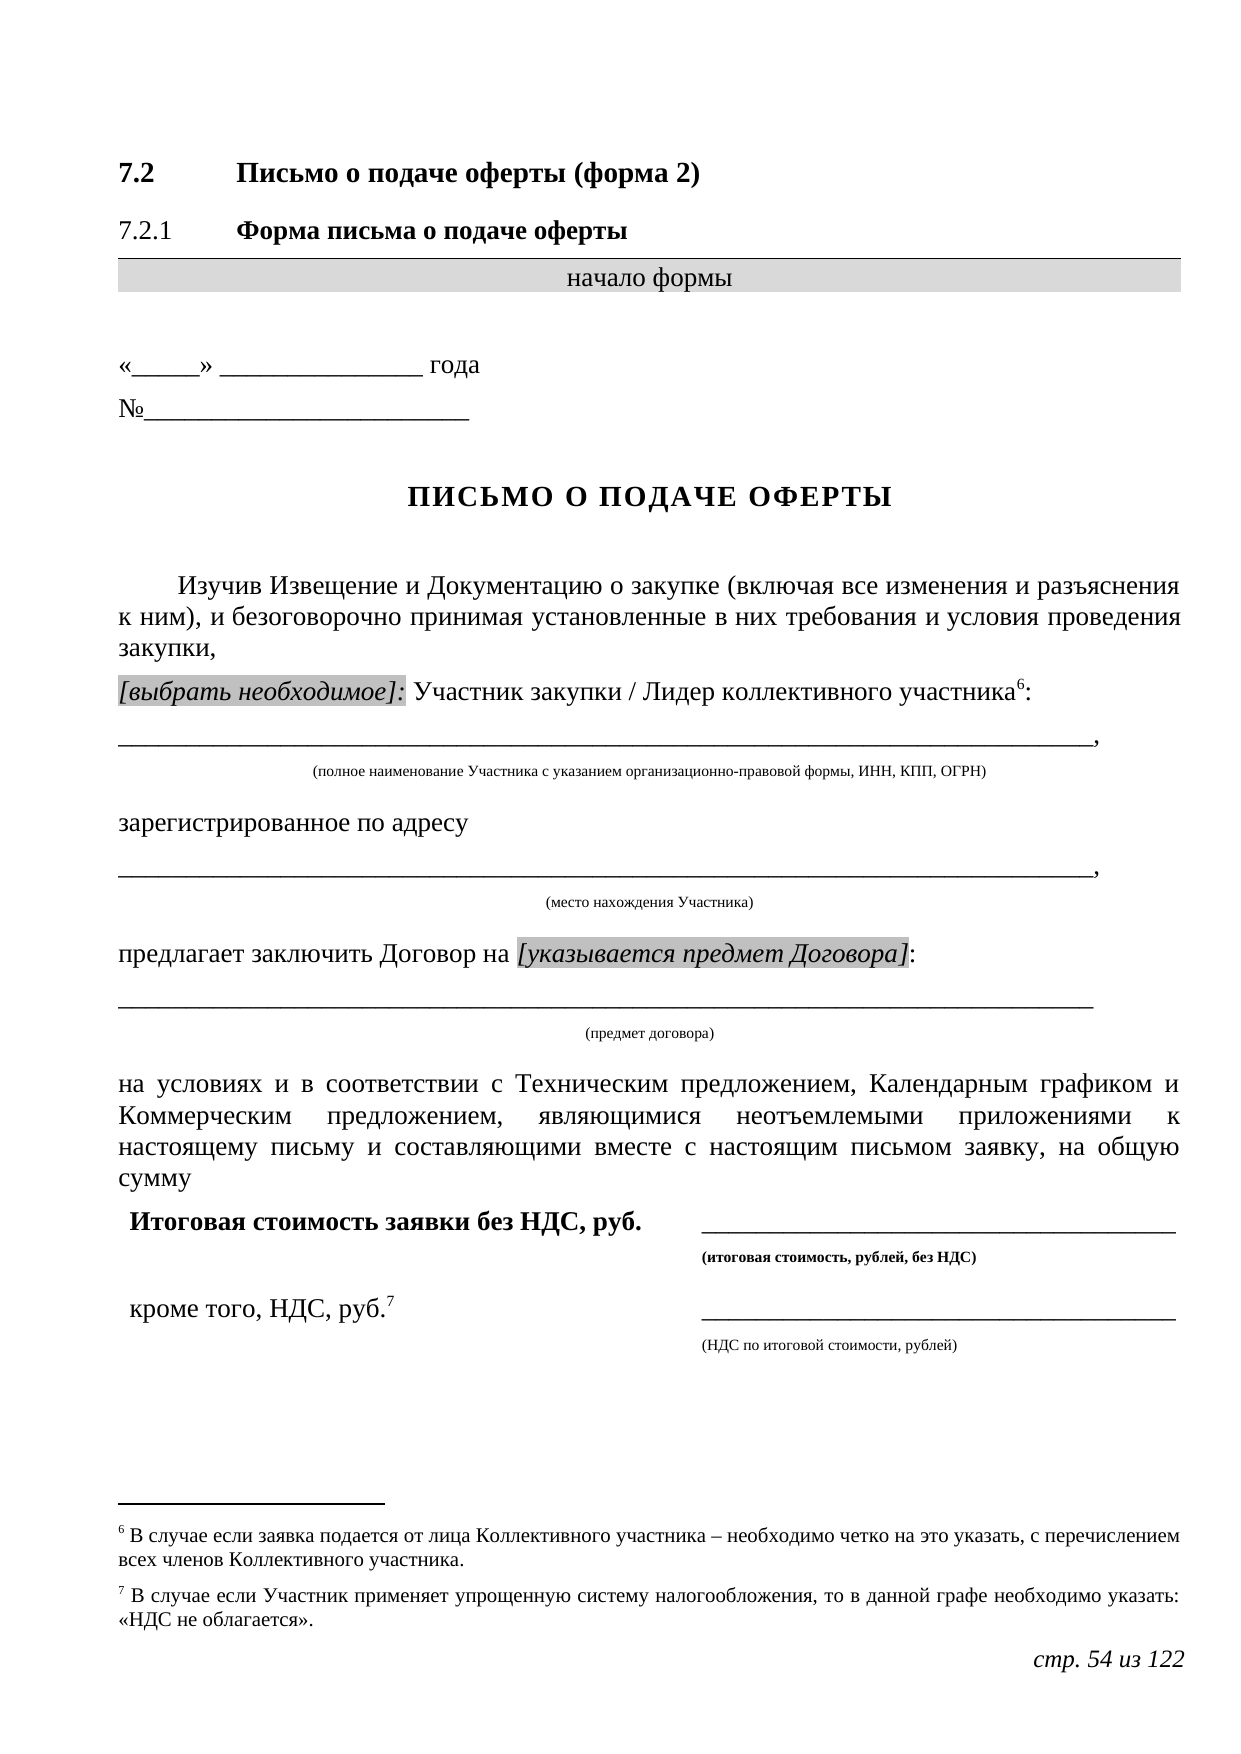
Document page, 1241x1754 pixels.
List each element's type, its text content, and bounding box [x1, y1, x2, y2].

text ________________________________________________________________________, [118, 849, 1181, 881]
text ________________________________________________________________________, [118, 718, 1181, 749]
text зарегистрированное по адресу [118, 806, 1181, 837]
text (место нахождения Участника) [118, 893, 1181, 924]
subtitle Письмо о подаче оферты (форма 2) [118, 156, 1181, 189]
table_cell ___________________________________ (НДС по итоговой стоимости, рублей) [690, 1280, 1196, 1367]
text ________________________________________________________________________ [118, 980, 1181, 1011]
text предлагает заключить Договор на [указывается предмет Договора]: [118, 937, 517, 968]
text (полное наименование Участника с указанием организационно-правовой формы, ИНН, КПП, ОГРН) [118, 762, 1181, 793]
text №________________________ [118, 392, 635, 423]
text Письмо о подаче оферты [118, 479, 1181, 513]
text Форма письма о подаче оферты [118, 214, 1181, 245]
table_header ___________________________________ (итоговая стоимость, рублей, без НДС) [690, 1192, 1196, 1279]
text предлагает заключить Договор на [указывается предмет Договора]: [909, 937, 1181, 968]
text [выбрать необходимое]: Участник закупки / Лидер коллективного участника: [406, 675, 1181, 706]
text начало формы [118, 259, 1181, 292]
table_cell кроме того, НДС, руб. [118, 1280, 690, 1367]
text Изучив Извещение и Документацию о закупке (включая все изменения и разъяснения к ним), и безоговорочно принимая установленные в них требования и условия проведения закупки, [118, 569, 1181, 662]
text на условиях и в соответствии с Техническим предложением, Календарным графиком и Коммерческим предложением, являющимися неотъемлемыми приложениями к настоящему письму и составляющими вместе с настоящим письмом заявку, на общую сумму [118, 1068, 1181, 1192]
text «_____» _______________ года [118, 348, 635, 379]
table_header Итоговая стоимость заявки без НДС, руб. [118, 1192, 690, 1279]
text (предмет договора) [118, 1024, 1181, 1055]
